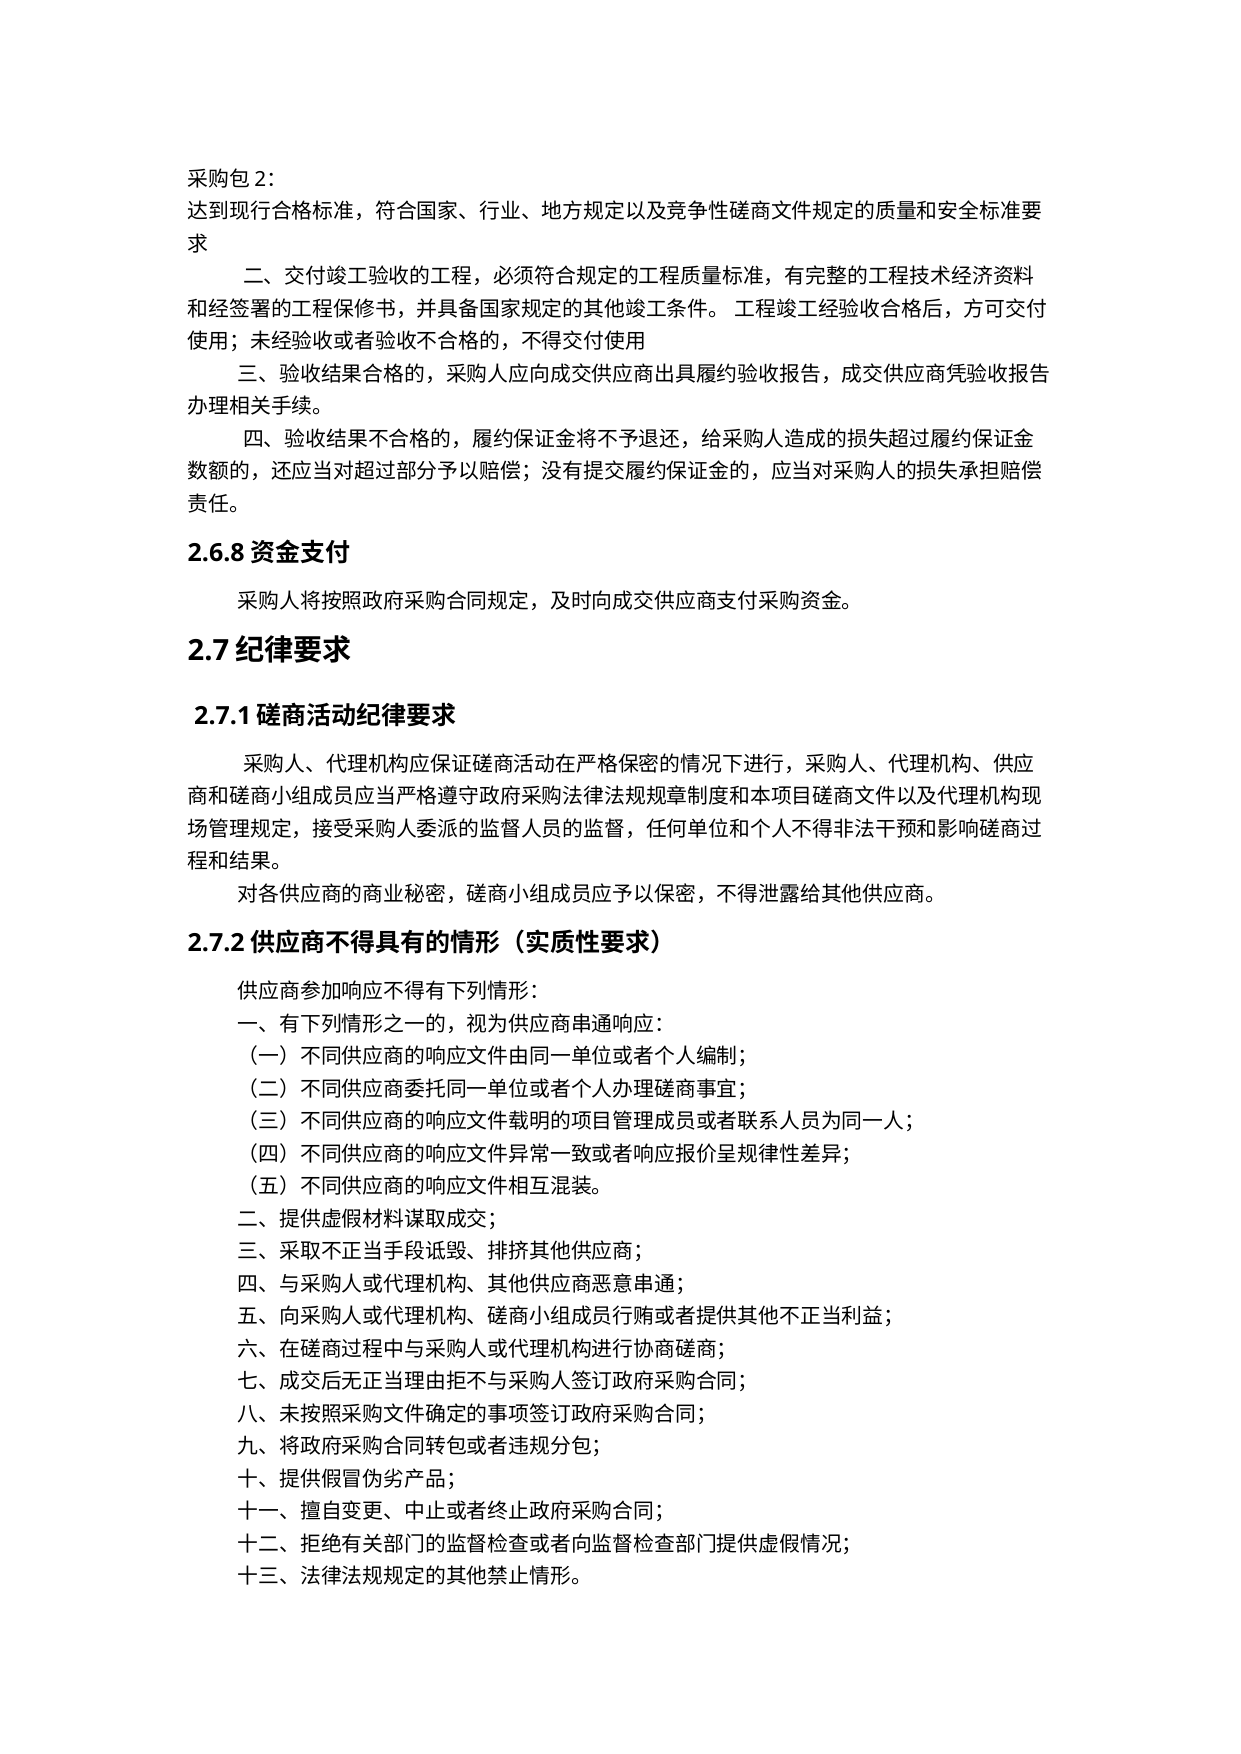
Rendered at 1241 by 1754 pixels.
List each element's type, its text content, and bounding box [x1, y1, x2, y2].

text 采购人、代理机构应保证磋商活动在严格保密的情况下进行，采购人、代理机构、供应商和磋商小组成员应当严格遵守政府采购法律法规规章制度和本项目磋商文件以及代理机构现场管理规定，接受采购人委派的监督人员的监督，任何单位和个人不得非法干预和影响磋商过程和结果。 [187, 747, 1053, 877]
text 对各供应商的商业秘密，磋商小组成员应予以保密，不得泄露给其他供应商。 [187, 877, 1053, 909]
text 三、采取不正当手段诋毁、排挤其他供应商； [187, 1234, 1053, 1267]
text 2.7纪律要求 [187, 617, 1053, 682]
text 四、验收结果不合格的，履约保证金将不予退还，给采购人造成的损失超过履约保证金数额的，还应当对超过部分予以赔偿；没有提交履约保证金的，应当对采购人的损失承担赔偿责任。 [187, 422, 1053, 519]
text 十、提供假冒伪劣产品； [187, 1462, 1053, 1494]
text 采购包2： [187, 162, 1053, 194]
text 三、验收结果合格的，采购人应向成交供应商出具履约验收报告，成交供应商凭验收报告办理相关手续。 [187, 357, 1053, 422]
text 一、有下列情形之一的，视为供应商串通响应： [187, 1007, 1053, 1039]
text 十三、法律法规规定的其他禁止情形。 [187, 1559, 1053, 1592]
text 二、提供虚假材料谋取成交； [187, 1202, 1053, 1234]
text （二）不同供应商委托同一单位或者个人办理磋商事宜； [187, 1072, 1053, 1104]
text 采购人将按照政府采购合同规定，及时向成交供应商支付采购资金。 [187, 584, 1053, 617]
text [187, 194, 1053, 259]
text 四、与采购人或代理机构、其他供应商恶意串通； [187, 1267, 1053, 1299]
text 七、成交后无正当理由拒不与采购人签订政府采购合同； [187, 1364, 1053, 1397]
text （五）不同供应商的响应文件相互混装。 [187, 1169, 1053, 1202]
text （四）不同供应商的响应文件异常一致或者响应报价呈规律性差异； [187, 1137, 1053, 1169]
text 五、向采购人或代理机构、磋商小组成员行贿或者提供其他不正当利益； [187, 1299, 1053, 1332]
text 2.7.2供应商不得具有的情形（实质性要求） [187, 909, 1053, 974]
text 十一、擅自变更、中止或者终止政府采购合同； [187, 1494, 1053, 1527]
text （一）不同供应商的响应文件由同一单位或者个人编制； [187, 1039, 1053, 1072]
text 2.6.8资金支付 [187, 519, 1053, 584]
text 六、在磋商过程中与采购人或代理机构进行协商磋商； [187, 1332, 1053, 1364]
text （三）不同供应商的响应文件载明的项目管理成员或者联系人员为同一人； [187, 1104, 1053, 1137]
text 二、交付竣工验收的工程，必须符合规定的工程质量标准，有完整的工程技术经济资料和经签署的工程保修书，并具备国家规定的其他竣工条件。 工程竣工经验收合格后，方可交付使用；未经验收或者验收不合格的，不得交付使用 [187, 259, 1053, 357]
text 八、未按照采购文件确定的事项签订政府采购合同； [187, 1397, 1053, 1429]
text 供应商参加响应不得有下列情形： [187, 974, 1053, 1007]
text 2.7.1磋商活动纪律要求 [187, 682, 1053, 747]
text 九、将政府采购合同转包或者违规分包； [187, 1429, 1053, 1462]
text 十二、拒绝有关部门的监督检查或者向监督检查部门提供虚假情况； [187, 1527, 1053, 1559]
